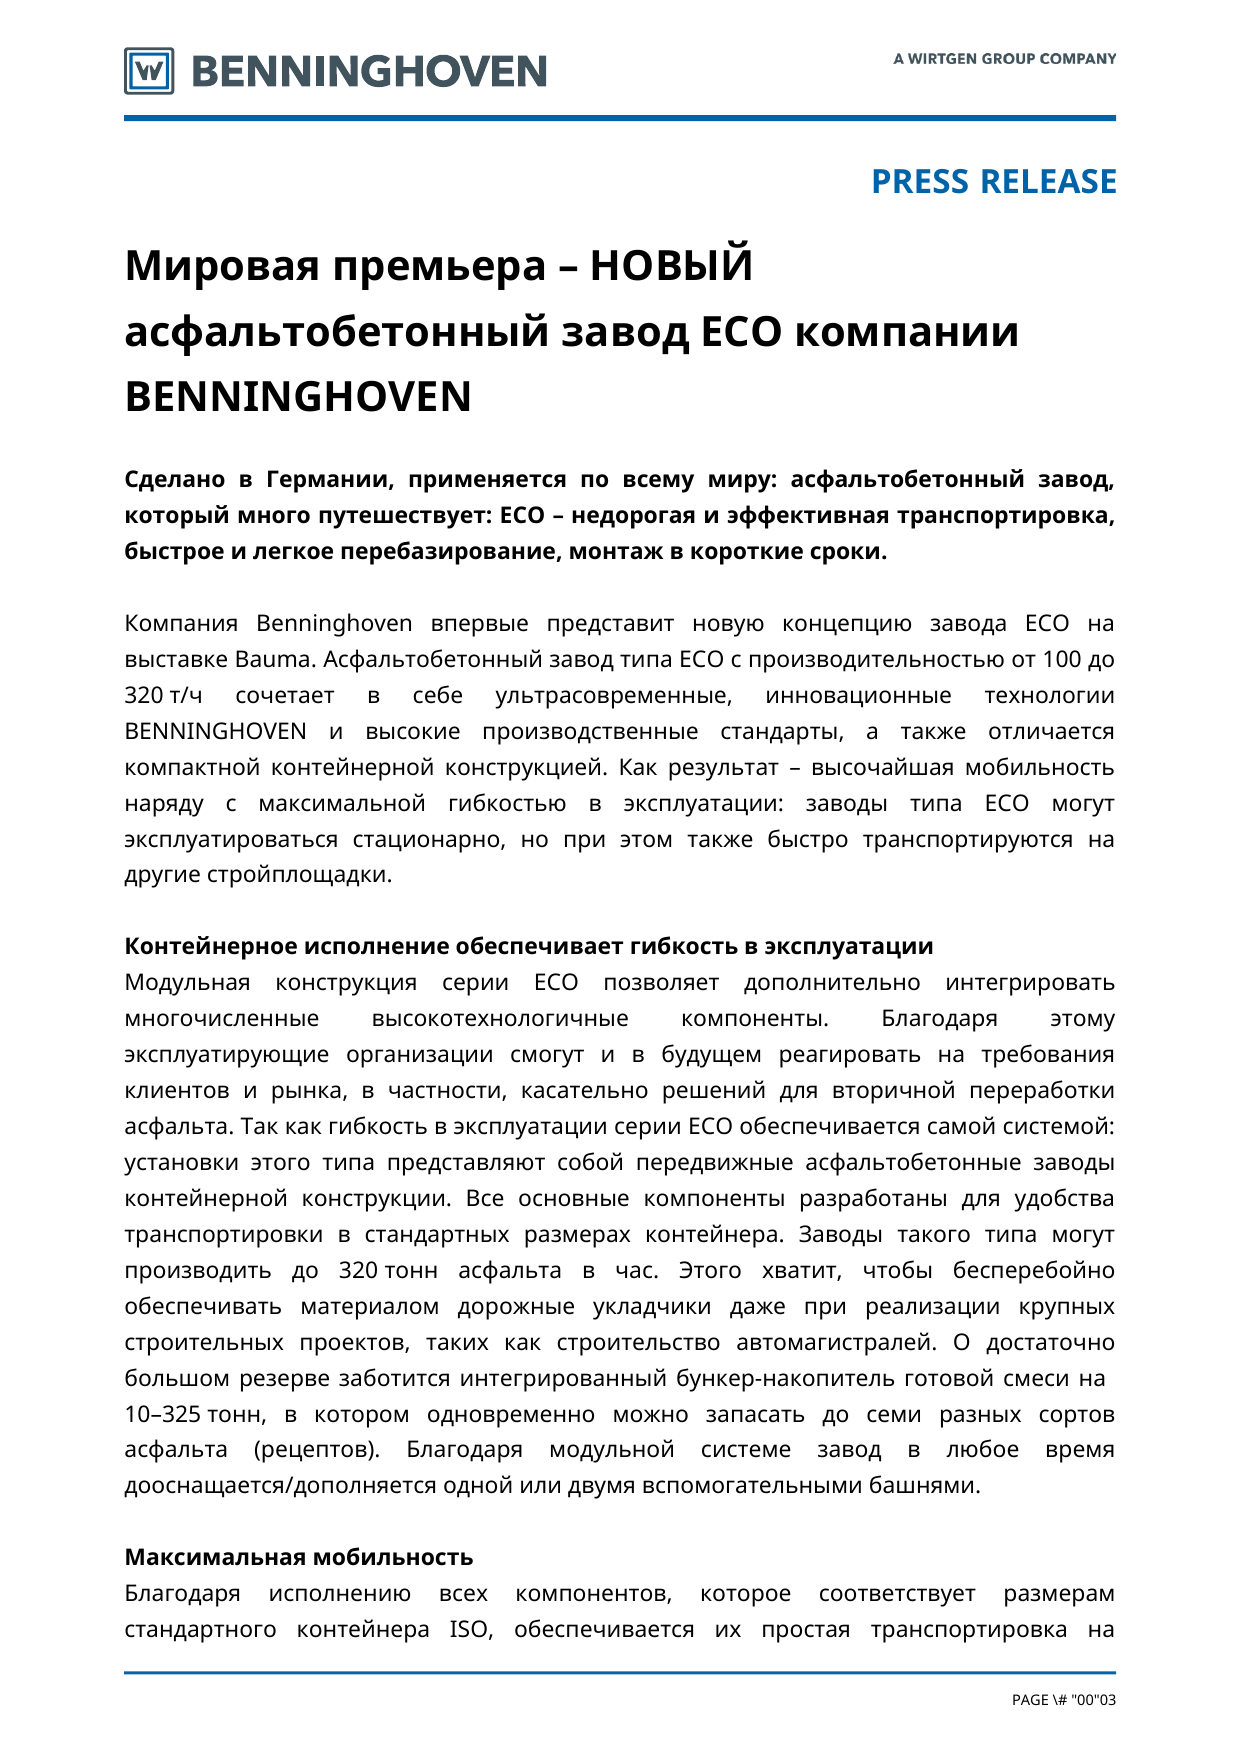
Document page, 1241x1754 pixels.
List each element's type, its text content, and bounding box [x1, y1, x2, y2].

text Компания Benninghoven впервые представит новую концепцию завода ECO на выставке Bauma. Асфальтобетонный завод типа ECO с производительностью от 100 до 320 т/ч сочетает в себе ультрасовременные, инновационные технологии BENNINGHOVEN и высокие производственные стандарты, а также отличается компактной контейнерной конструкцией. Как результат – высочайшая мобильность наряду с максимальной гибкостью в эксплуатации: заводы типа ECO могут эксплуатироваться стационарно, но при этом также быстро транспортируются на другие стройплощадки. [124, 607, 1116, 890]
text Контейнерное исполнение обеспечивает гибкость в эксплуатации [124, 930, 1116, 962]
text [124, 1577, 1116, 1644]
text Максимальная мобильность [124, 1541, 1116, 1572]
text Сделано в Германии, применяется по всему миру: асфальтобетонный завод, который много путешествует: ECO – недорогая и эффективная транспортировка, быстрое и легкое перебазирование, монтаж в короткие сроки. [124, 463, 1116, 566]
picture [893, 53, 1117, 64]
text Модульная конструкция серии ECO позволяет дополнительно интегрировать многочисленные высокотехнологичные компоненты. Благодаря этому эксплуатирующие организации смогут и в будущем реагировать на требования клиентов и рынка, в частности, касательно решений для вторичной переработки асфальта. Так как гибкость в эксплуатации серии ECO обеспечивается самой системой: установки этого типа представляют собой передвижные асфальтобетонные заводы контейнерной конструкции. Все основные компоненты разработаны для удобства транспортировки в стандартных размерах контейнера. Заводы такого типа могут производить до 320 тонн асфальта в час. Этого хватит, чтобы бесперебойно обеспечивать материалом дорожные укладчики даже при реализации крупных строительных проектов, таких как строительство автомагистралей. О достаточно большом резерве заботится интегрированный бункер-накопитель готовой смеси на 10–325 тонн, в котором одновременно можно запасать до семи разных сортов асфальта (рецептов). Благодаря модульной системе завод в любое время дооснащается/дополняется одной или двумя вспомогательными башнями. [124, 966, 1116, 1501]
subtitle Мировая премьера – НОВЫЙ асфальтобетонный завод ECO компании BENNINGHOVEN [124, 236, 1116, 423]
